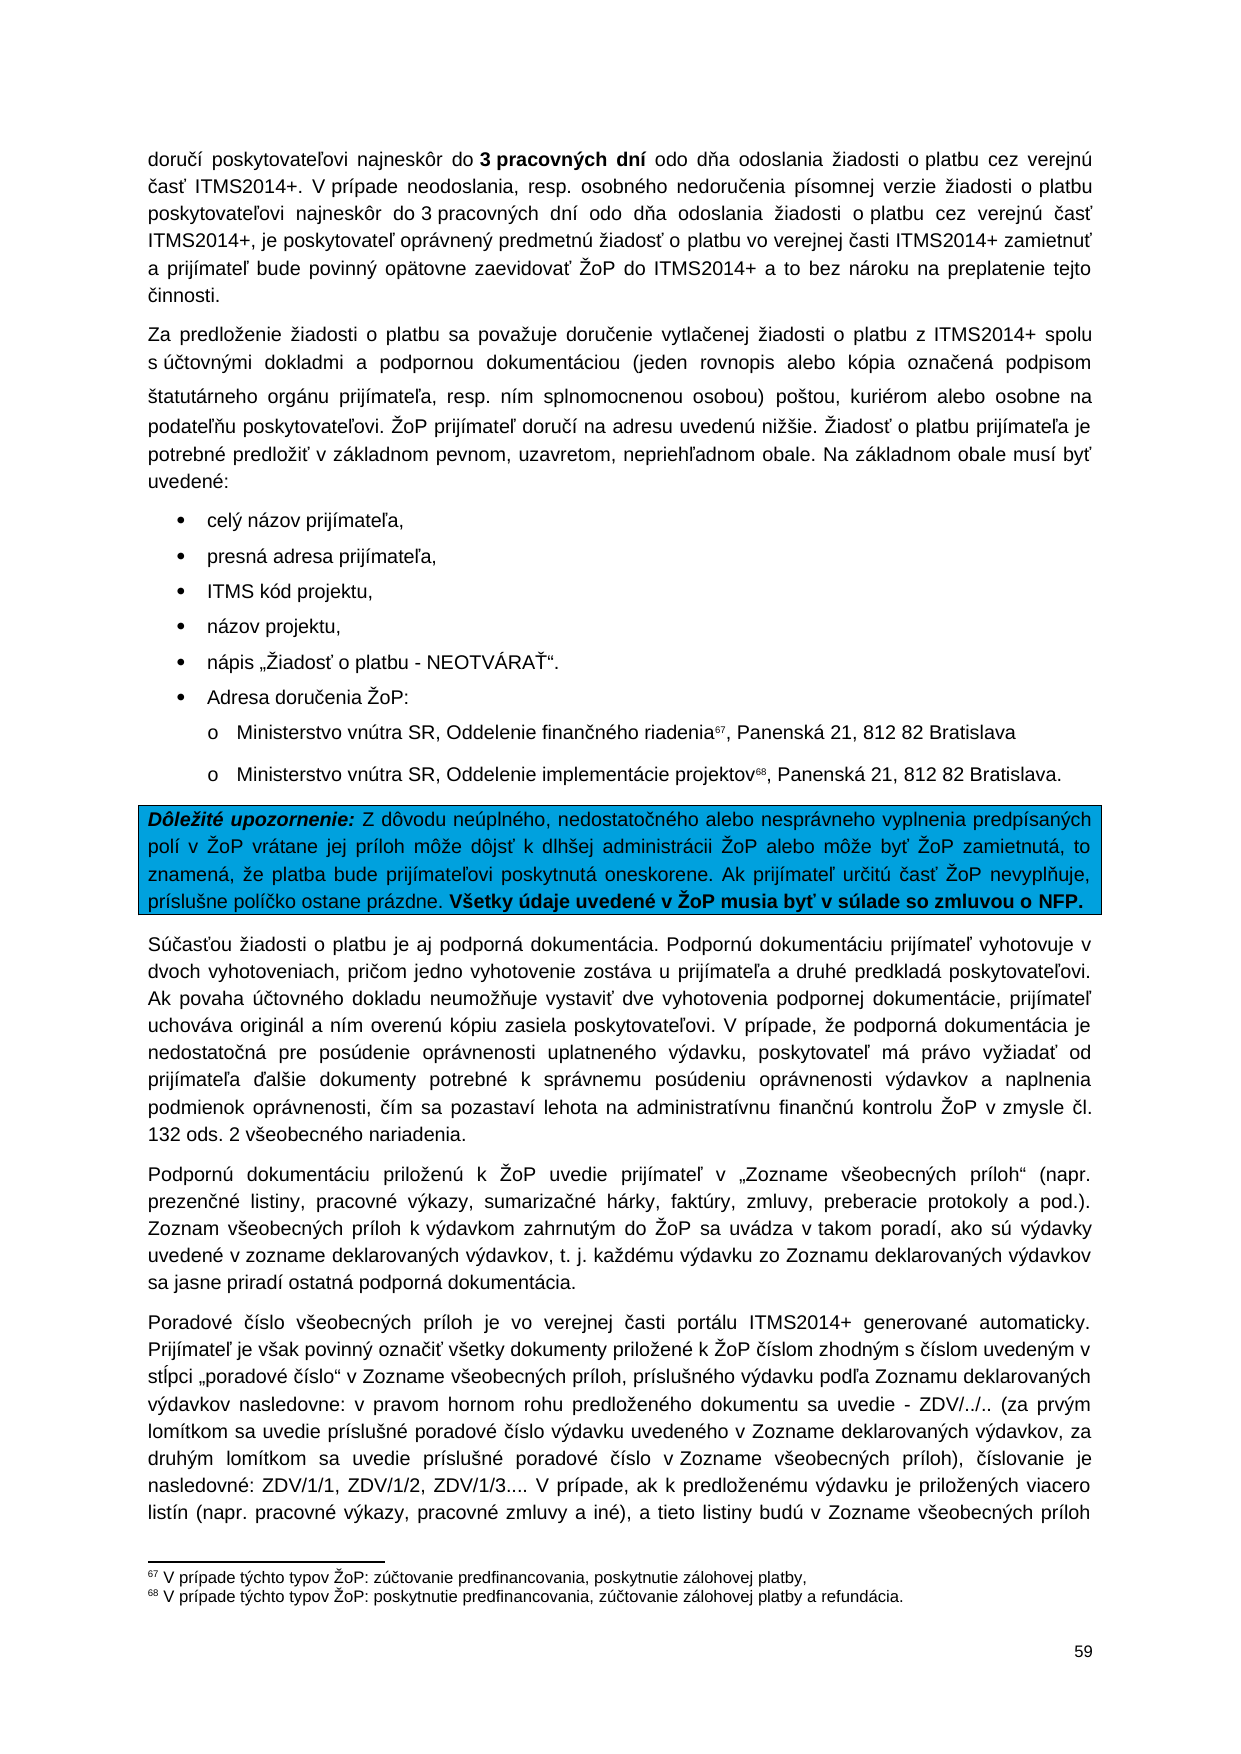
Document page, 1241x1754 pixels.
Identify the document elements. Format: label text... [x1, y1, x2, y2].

text Dôležité upozornenie: Z dôvodu neúplného, nedostatočného alebo nesprávneho vyplnenia predpísaných polí v ŽoP vrátane jej príloh môže dôjsť k dlhšej administrácii ŽoP alebo môže byť ŽoP zamietnutá, to znamená, že platba bude prijímateľovi poskytnutá oneskorene. Ak prijímateľ určitú časť ŽoP nevyplňuje, príslušne políčko ostane prázdne. Všetky údaje uvedené v ŽoP musia byť v súlade so zmluvou o NFP. [139, 806, 1101, 914]
text ITMS kód projektu, [177, 580, 1092, 603]
text presná adresa prijímateľa, [177, 544, 1092, 567]
list Ministerstvo vnútra SR, Oddelenie finančného riadenia, Panenská 21, 812 82 Bratislava [207, 721, 1092, 746]
list Ministerstvo vnútra SR, Oddelenie implementácie projektov, Panenská 21, 812 82 Bratislava. [207, 763, 1092, 787]
text názov projektu, [177, 615, 1092, 638]
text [148, 1311, 1092, 1524]
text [148, 148, 1092, 306]
text Podpornú dokumentáciu priloženú k ŽoP uvedie prijímateľ v „Zozname všeobecných príloh“ (napr. prezenčné listiny, pracovné výkazy, sumarizačné hárky, faktúry, zmluvy, preberacie protokoly a pod.). Zoznam všeobecných príloh k výdavkom zahrnutým do ŽoP sa uvádza v takom poradí, ako sú výdavky uvedené v zozname deklarovaných výdavkov, t. j. každému výdavku zo Zoznamu deklarovaných výdavkov sa jasne priradí ostatná podporná dokumentácia. [148, 1162, 1092, 1294]
text nápis „Žiadosť o platbu - NEOTVÁRAŤ“. [177, 651, 1092, 673]
text Za predloženie žiadosti o platbu sa považuje doručenie vytlačenej žiadosti o platbu z ITMS2014+ spolu s účtovnými dokladmi a podpornou dokumentáciou (jeden rovnopis alebo kópia označená podpisom štatutárneho orgánu prijímateľa, resp. ním splnomocnenou osobou) poštou, kuriérom alebo osobne na podateľňu poskytovateľovi. ŽoP prijímateľ doručí na adresu uvedenú nižšie. Žiadosť o platbu prijímateľa je potrebné predložiť v základnom pevnom, uzavretom, nepriehľadnom obale. Na základnom obale musí byť uvedené: [148, 323, 1092, 492]
text Adresa doručenia ŽoP: [177, 686, 1092, 709]
text Súčasťou žiadosti o platbu je aj podporná dokumentácia. Podpornú dokumentáciu prijímateľ vyhotovuje v dvoch vyhotoveniach, pričom jedno vyhotovenie zostáva u prijímateľa a druhé predkladá poskytovateľovi. Ak povaha účtovného dokladu neumožňuje vystaviť dve vyhotovenia podpornej dokumentácie, prijímateľ uchováva originál a ním overenú kópiu zasiela poskytovateľovi. V prípade, že podporná dokumentácia je nedostatočná pre posúdenie oprávnenosti uplatneného výdavku, poskytovateľ má právo vyžiadať od prijímateľa ďalšie dokumenty potrebné k správnemu posúdeniu oprávnenosti výdavkov a naplnenia podmienok oprávnenosti, čím sa pozastaví lehota na administratívnu finančnú kontrolu ŽoP v zmysle čl. 132 ods. 2 všeobecného nariadenia. [148, 932, 1092, 1145]
text celý názov prijímateľa, [177, 509, 1092, 532]
